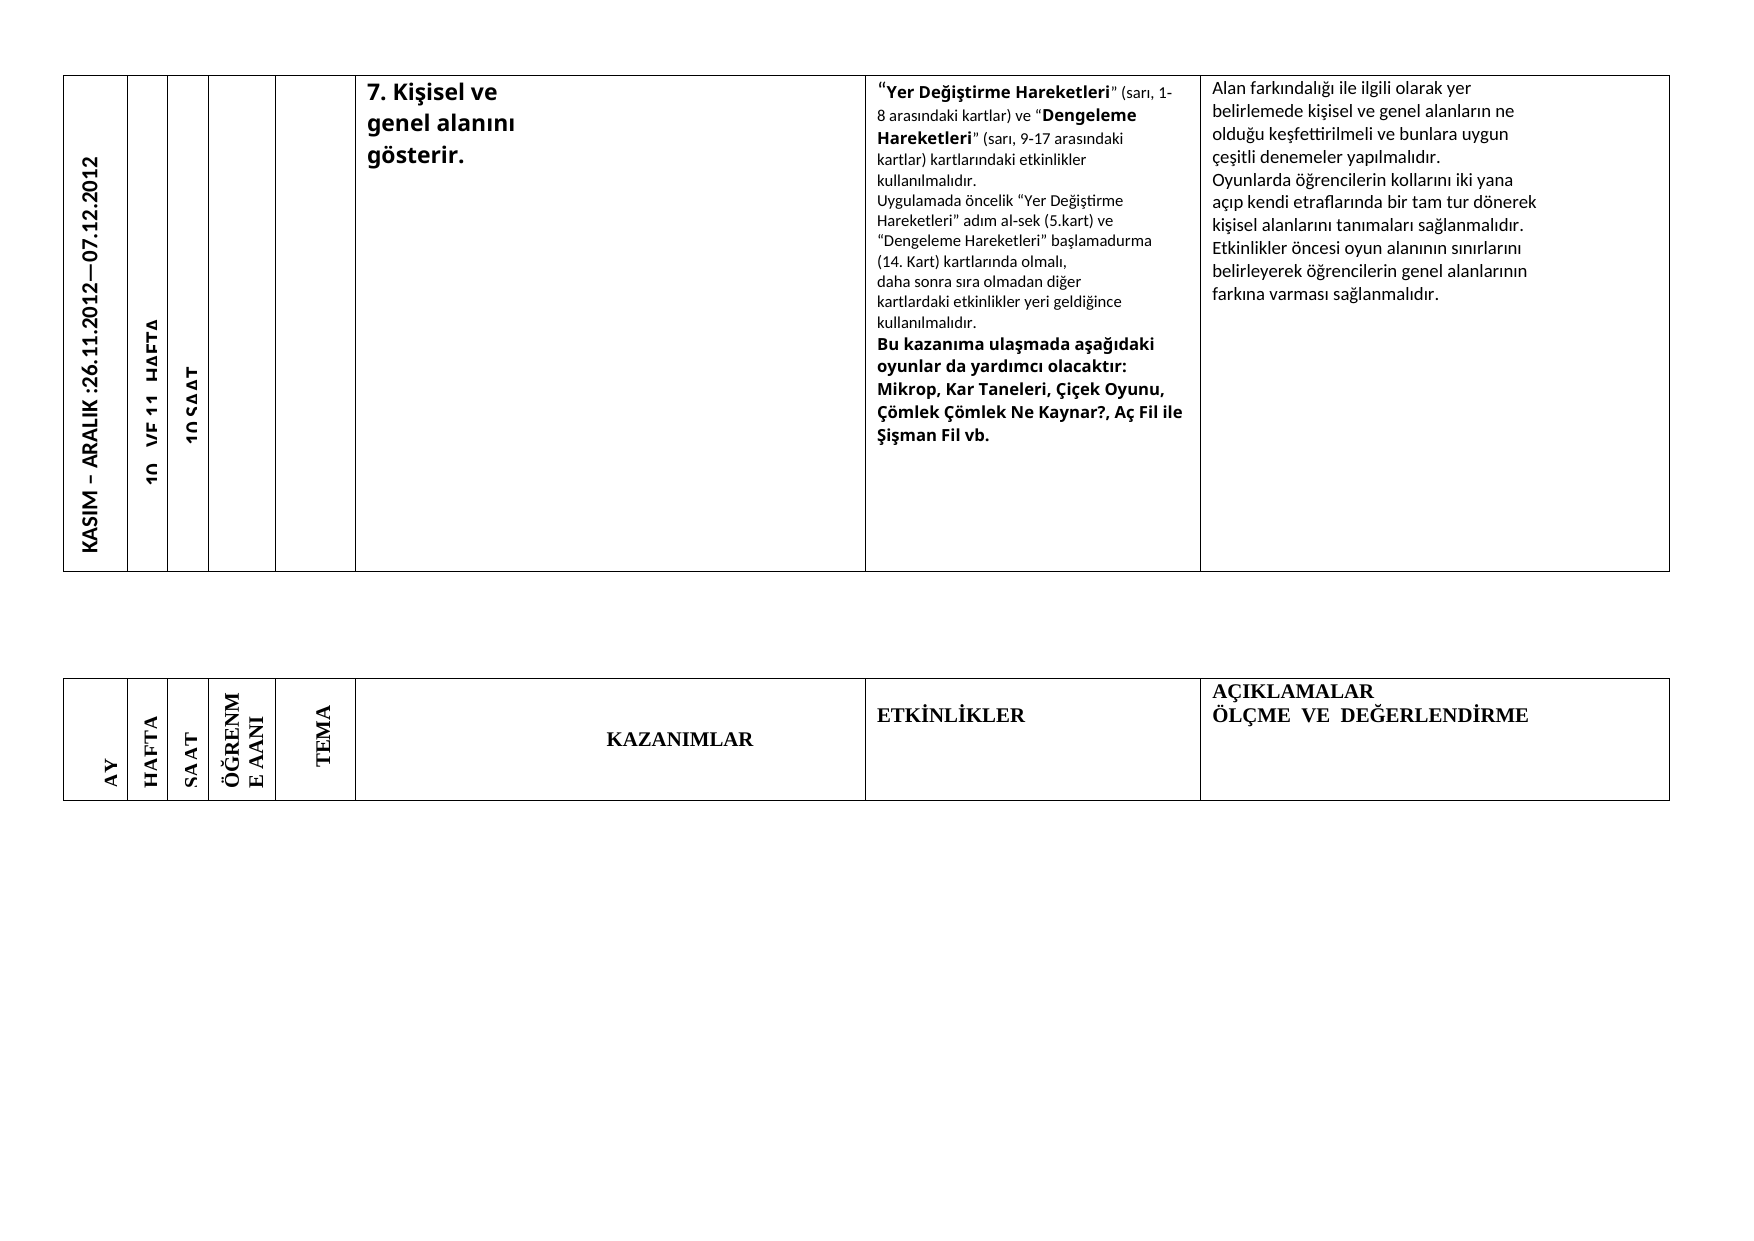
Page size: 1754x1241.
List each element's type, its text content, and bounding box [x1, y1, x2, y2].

table_cell 10 SAAT [168, 76, 208, 571]
table_header TEMA [276, 679, 355, 800]
table_cell 10 . VE 11. HAFTA [128, 76, 167, 571]
table_header AY [64, 679, 127, 800]
table_header AÇIKLAMALAR ÖLÇME VE DEĞERLENDİRME [1201, 679, 1669, 800]
table_cell [209, 76, 275, 571]
table_cell [276, 76, 355, 571]
table_header SAAT [168, 679, 208, 800]
table_cell “Yer Değiştirme Hareketleri” (sarı, 1‐ 8 arasındaki kartlar) ve “Dengeleme Hareketleri” (sarı, 9‐17 arasındaki kartlar) kartlarındaki etkinlikler kullanılmalıdır. Uygulamada öncelik “Yer Değiştirme Hareketleri” adım al‐sek (5.kart) ve “Dengeleme Hareketleri” başlamadurma (14. Kart) kartlarında olmalı, daha sonra sıra olmadan diğer kartlardaki etkinlikler yeri geldiğince kullanılmalıdır. Bu kazanıma ulaşmada aşağıdaki oyunlar da yardımcı olacaktır: Mikrop, Kar Taneleri, Çiçek Oyunu, Çömlek Çömlek Ne Kaynar?, Aç Fil ile Şişman Fil vb. [866, 76, 1200, 571]
table_header KAZANIMLAR [356, 679, 865, 800]
table_header HAFTA [128, 679, 167, 800]
table_cell 7. Kişisel ve genel alanını gösterir. [356, 76, 865, 571]
table_header ÖĞRENME AANI [209, 679, 275, 800]
table_header ETKİNLİKLER [866, 679, 1200, 800]
table_cell Alan farkındalığı ile ilgili olarak yer belirlemede kişisel ve genel alanların ne olduğu keşfettirilmeli ve bunlara uygun çeşitli denemeler yapılmalıdır. Oyunlarda öğrencilerin kollarını iki yana açıp kendi etraflarında bir tam tur dönerek kişisel alanlarını tanımaları sağlanmalıdır. Etkinlikler öncesi oyun alanının sınırlarını belirleyerek öğrencilerin genel alanlarının farkına varması sağlanmalıdır. [1201, 76, 1669, 571]
table_cell KASIM – ARALIK :26.11.2012—07.12.2012 [64, 76, 127, 571]
